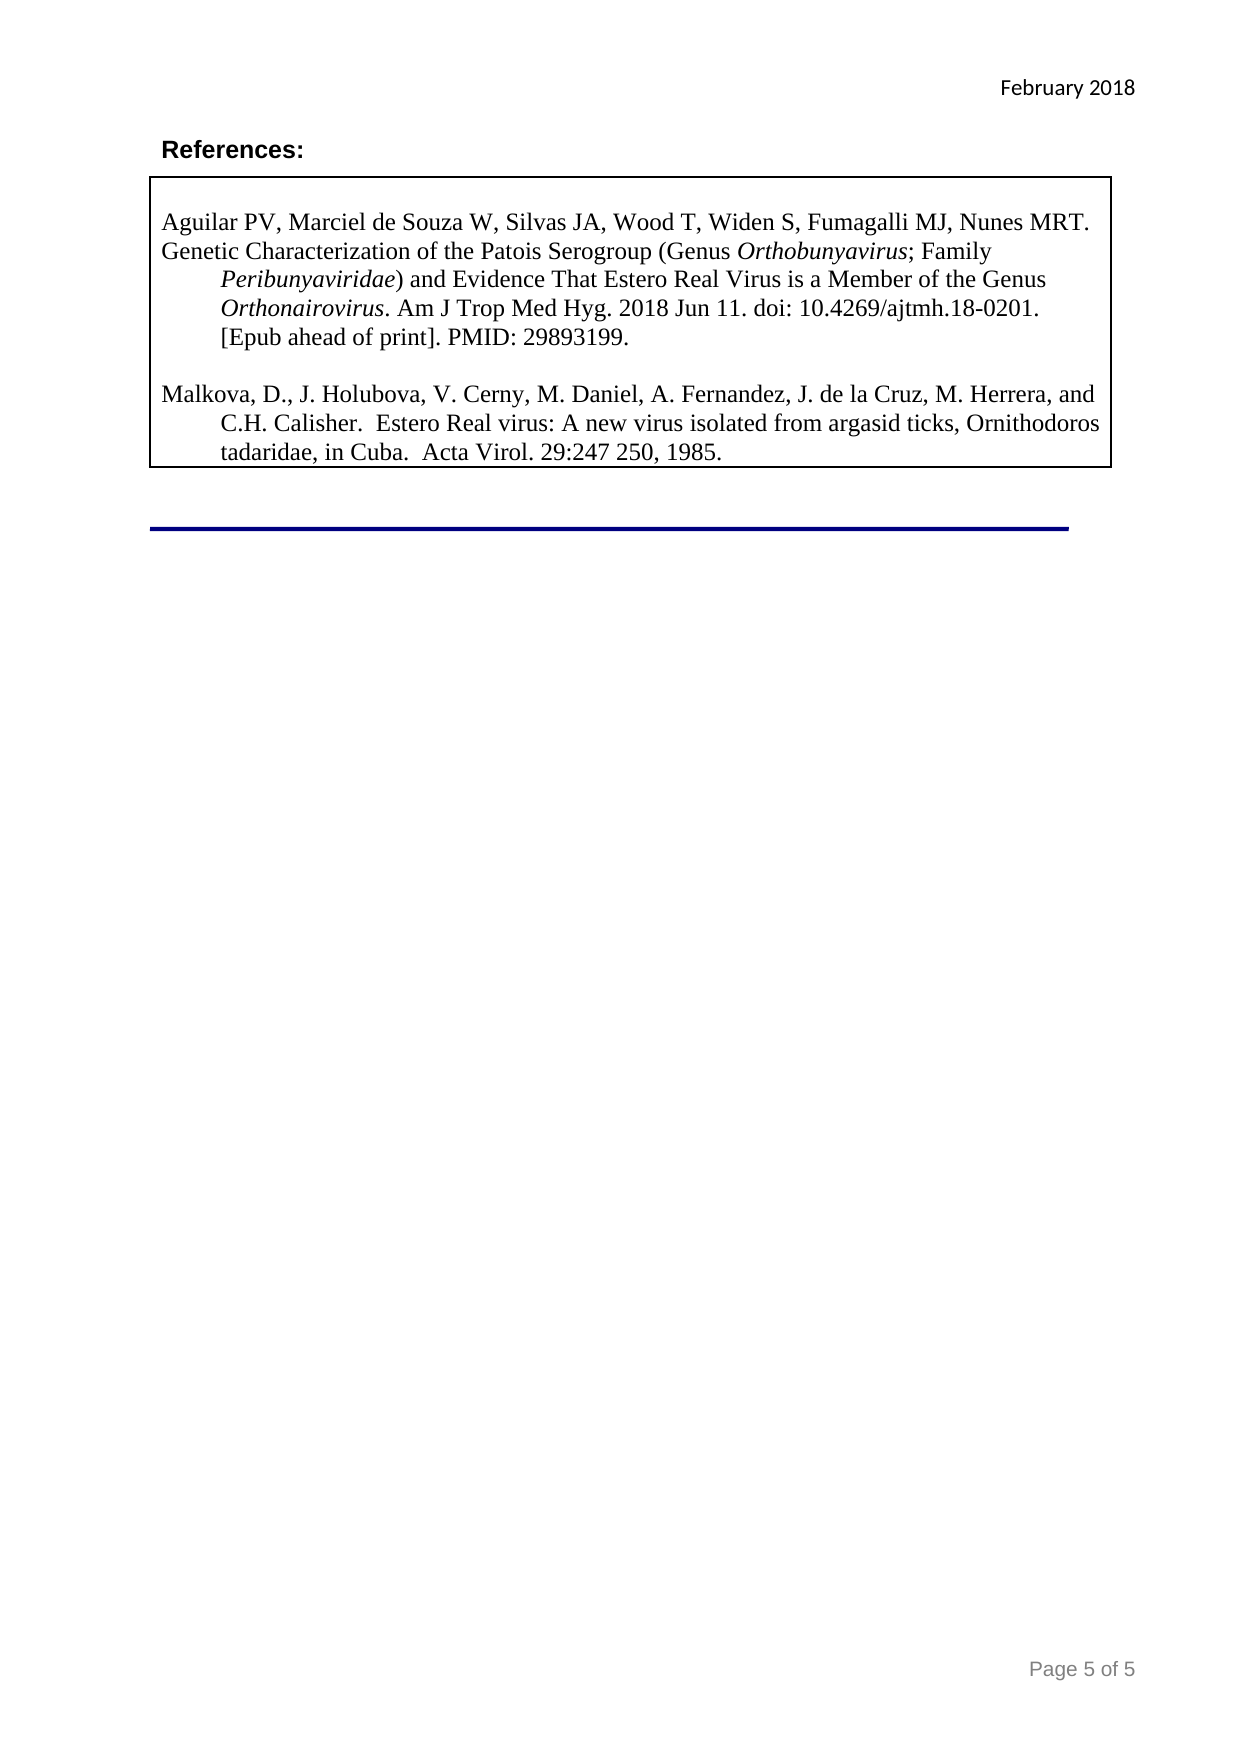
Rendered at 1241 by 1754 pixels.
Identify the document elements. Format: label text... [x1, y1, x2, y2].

table_cell Aguilar PV, Marciel de Souza W, Silvas JA, Wood T, Widen S, Fumagalli MJ, Nunes MRT. Genetic Characterization of the Patois Serogroup (Genus Orthobunyavirus; Family Peribunyaviridae) and Evidence That Estero Real Virus is a Member of the Genus Orthonairovirus. Am J Trop Med Hyg. 2018 Jun 11. doi: 10.4269/ajtmh.18-0201. [Epub ahead of print]. PMID: 29893199. Malkova, D., J. Holubova, V. Cerny, M. Daniel, A. Fernandez, J. de la Cruz, M. Herrera, and C.H. Calisher. Estero Real virus: A new virus isolated from argasid ticks, Ornithodoros tadaridae, in Cuba. Acta Virol. 29:247 250, 1985. [151, 178, 1110, 466]
table_header References: [150, 135, 1111, 176]
